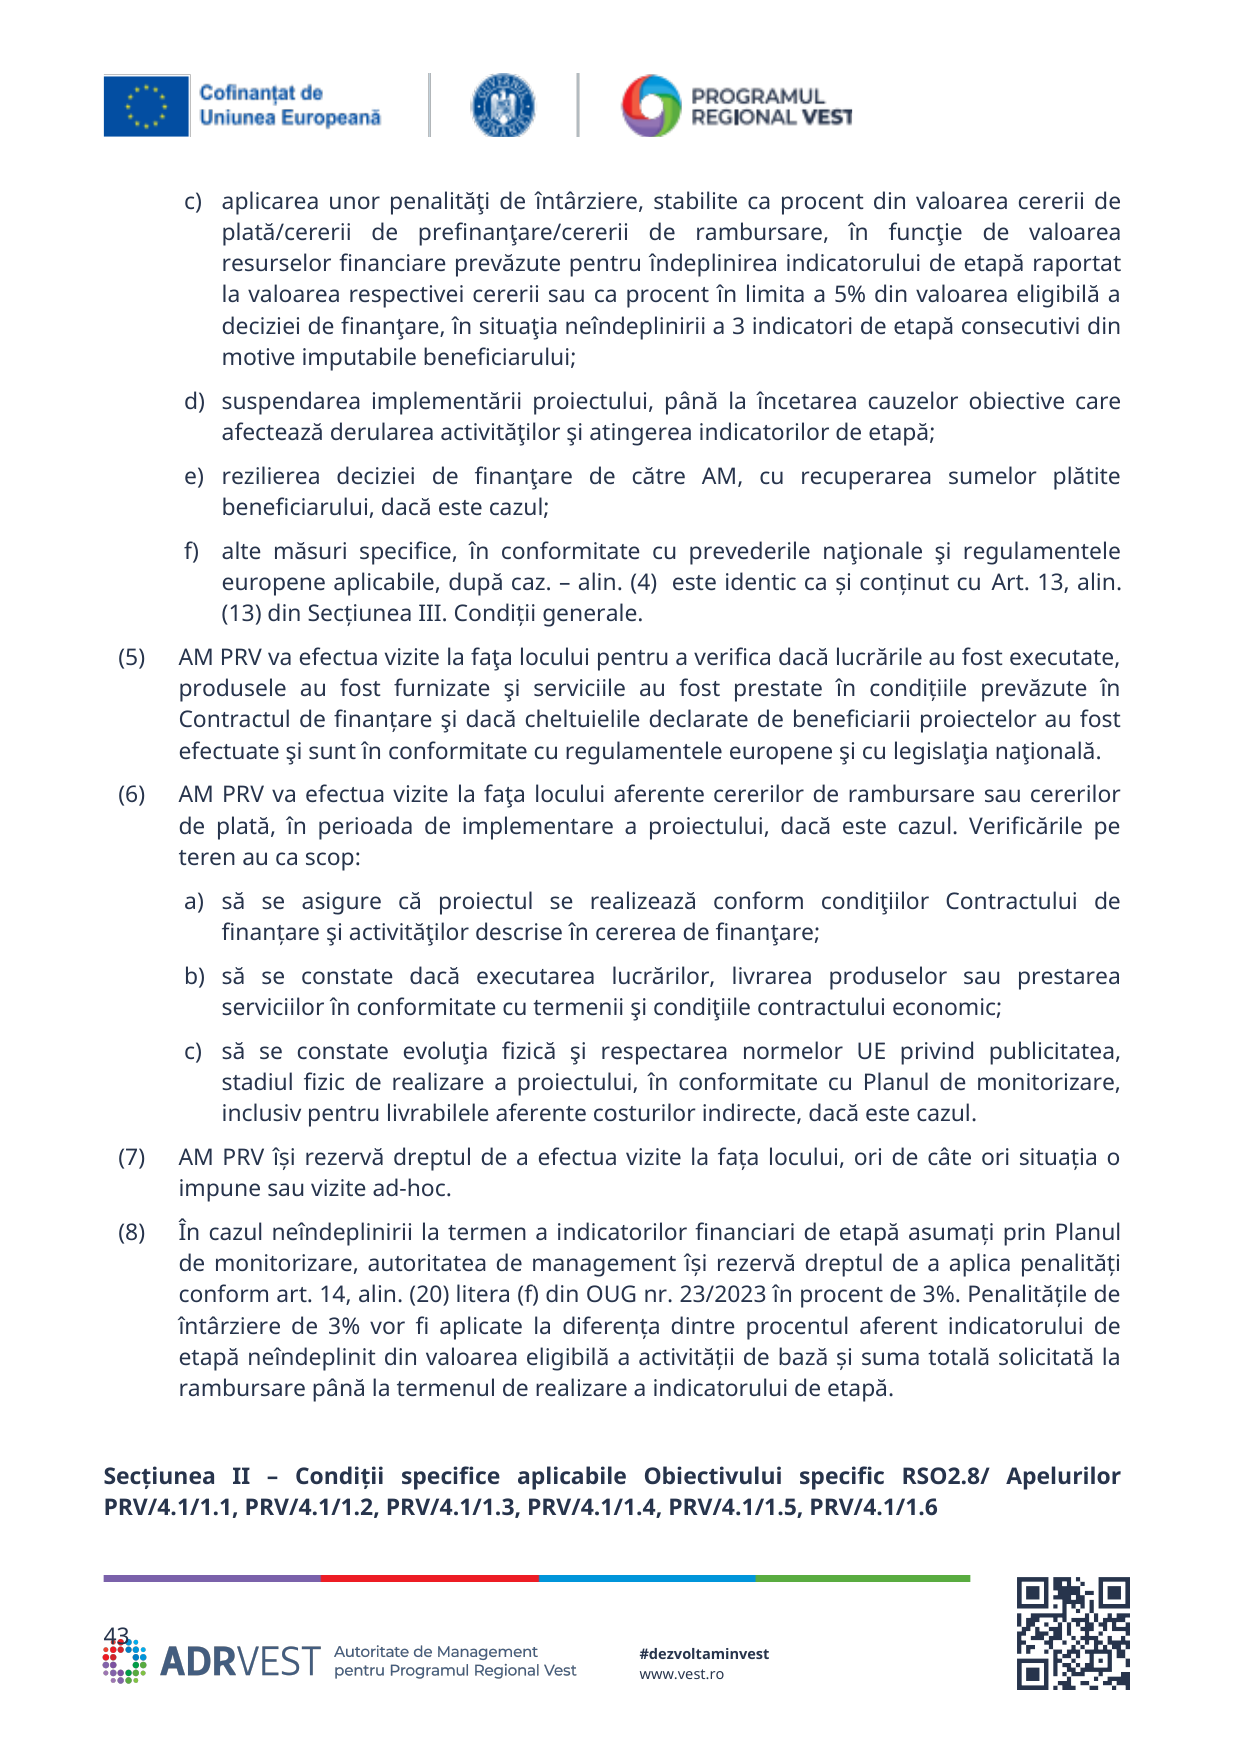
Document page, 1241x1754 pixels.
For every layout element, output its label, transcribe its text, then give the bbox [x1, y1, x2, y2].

picture [1008, 1568, 1139, 1699]
text Secțiunea II – Condiții specifice aplicabile Obiectivului specific RSO2.8/ Apelurilor PRV/4.1/1.1, PRV/4.1/1.2, PRV/4.1/1.3, PRV/4.1/1.4, PRV/4.1/1.5, PRV/4.1/1.6 [103, 1459, 1122, 1522]
list AM PRV va efectua vizite la faţa locului pentru a verifica dacă lucrările au fost executate, produsele au fost furnizate şi serviciile au fost prestate în condițiile prevăzute în Contractul de finanțare şi dacă cheltuielile declarate de beneficiarii proiectelor au fost efectuate şi sunt în conformitate cu regulamentele europene şi cu legislaţia naţională. [118, 641, 1122, 766]
list să se constate dacă executarea lucrărilor, livrarea produselor sau prestarea serviciilor în conformitate cu termenii şi condiţiile contractului economic; [184, 959, 1122, 1022]
list alte măsuri specifice, în conformitate cu prevederile naţionale şi regulamentele europene aplicabile, după caz. – alin. (4) este identic ca și conținut cu Art. 13, alin. (13) din Secțiunea III. Condiții generale. [184, 534, 1122, 628]
list AM PRV își rezervă dreptul de a efectua vizite la fața locului, ori de câte ori situația o impune sau vizite ad-hoc. [118, 1141, 1122, 1203]
list să se constate evoluţia fizică şi respectarea normelor UE privind publicitatea, stadiul fizic de realizare a proiectului, în conformitate cu Planul de monitorizare, inclusiv pentru livrabilele aferente costurilor indirecte, dacă este cazul. [184, 1034, 1122, 1128]
list În cazul neîndeplinirii la termen a indicatorilor financiari de etapă asumați prin Planul de monitorizare, autoritatea de management își rezervă dreptul de a aplica penalități conform art. 14, alin. (20) litera (f) din OUG nr. 23/2023 în procent de 3%. Penalitățile de întârziere de 3% vor fi aplicate la diferența dintre procentul aferent indicatorului de etapă neîndeplinit din valoarea eligibilă a activității de bază și suma totală solicitată la rambursare până la termenul de realizare a indicatorului de etapă. [118, 1216, 1122, 1403]
list să se asigure că proiectul se realizează conform condiţiilor Contractului de finanțare şi activităţilor descrise în cererea de finanţare; [184, 884, 1122, 947]
list suspendarea implementării proiectului, până la încetarea cauzelor obiective care afectează derularea activităţilor şi atingerea indicatorilor de etapă; [184, 384, 1122, 447]
list rezilierea deciziei de finanţare de către AM, cu recuperarea sumelor plătite beneficiarului, dacă este cazul; [184, 459, 1122, 522]
list aplicarea unor penalităţi de întârziere, stabilite ca procent din valoarea cererii de plată/cererii de prefinanţare/cererii de rambursare, în funcţie de valoarea resurselor financiare prevăzute pentru îndeplinirea indicatorului de etapă raportat la valoarea respectivei cererii sau ca procent în limita a 5% din valoarea eligibilă a deciziei de finanţare, în situaţia neîndeplinirii a 3 indicatori de etapă consecutivi din motive imputabile beneficiarului; [184, 184, 1122, 372]
picture [93, 1636, 582, 1687]
list AM PRV va efectua vizite la faţa locului aferente cererilor de rambursare sau cererilor de plată, în perioada de implementare a proiectului, dacă este cazul. Verificările pe teren au ca scop: [118, 778, 1122, 872]
